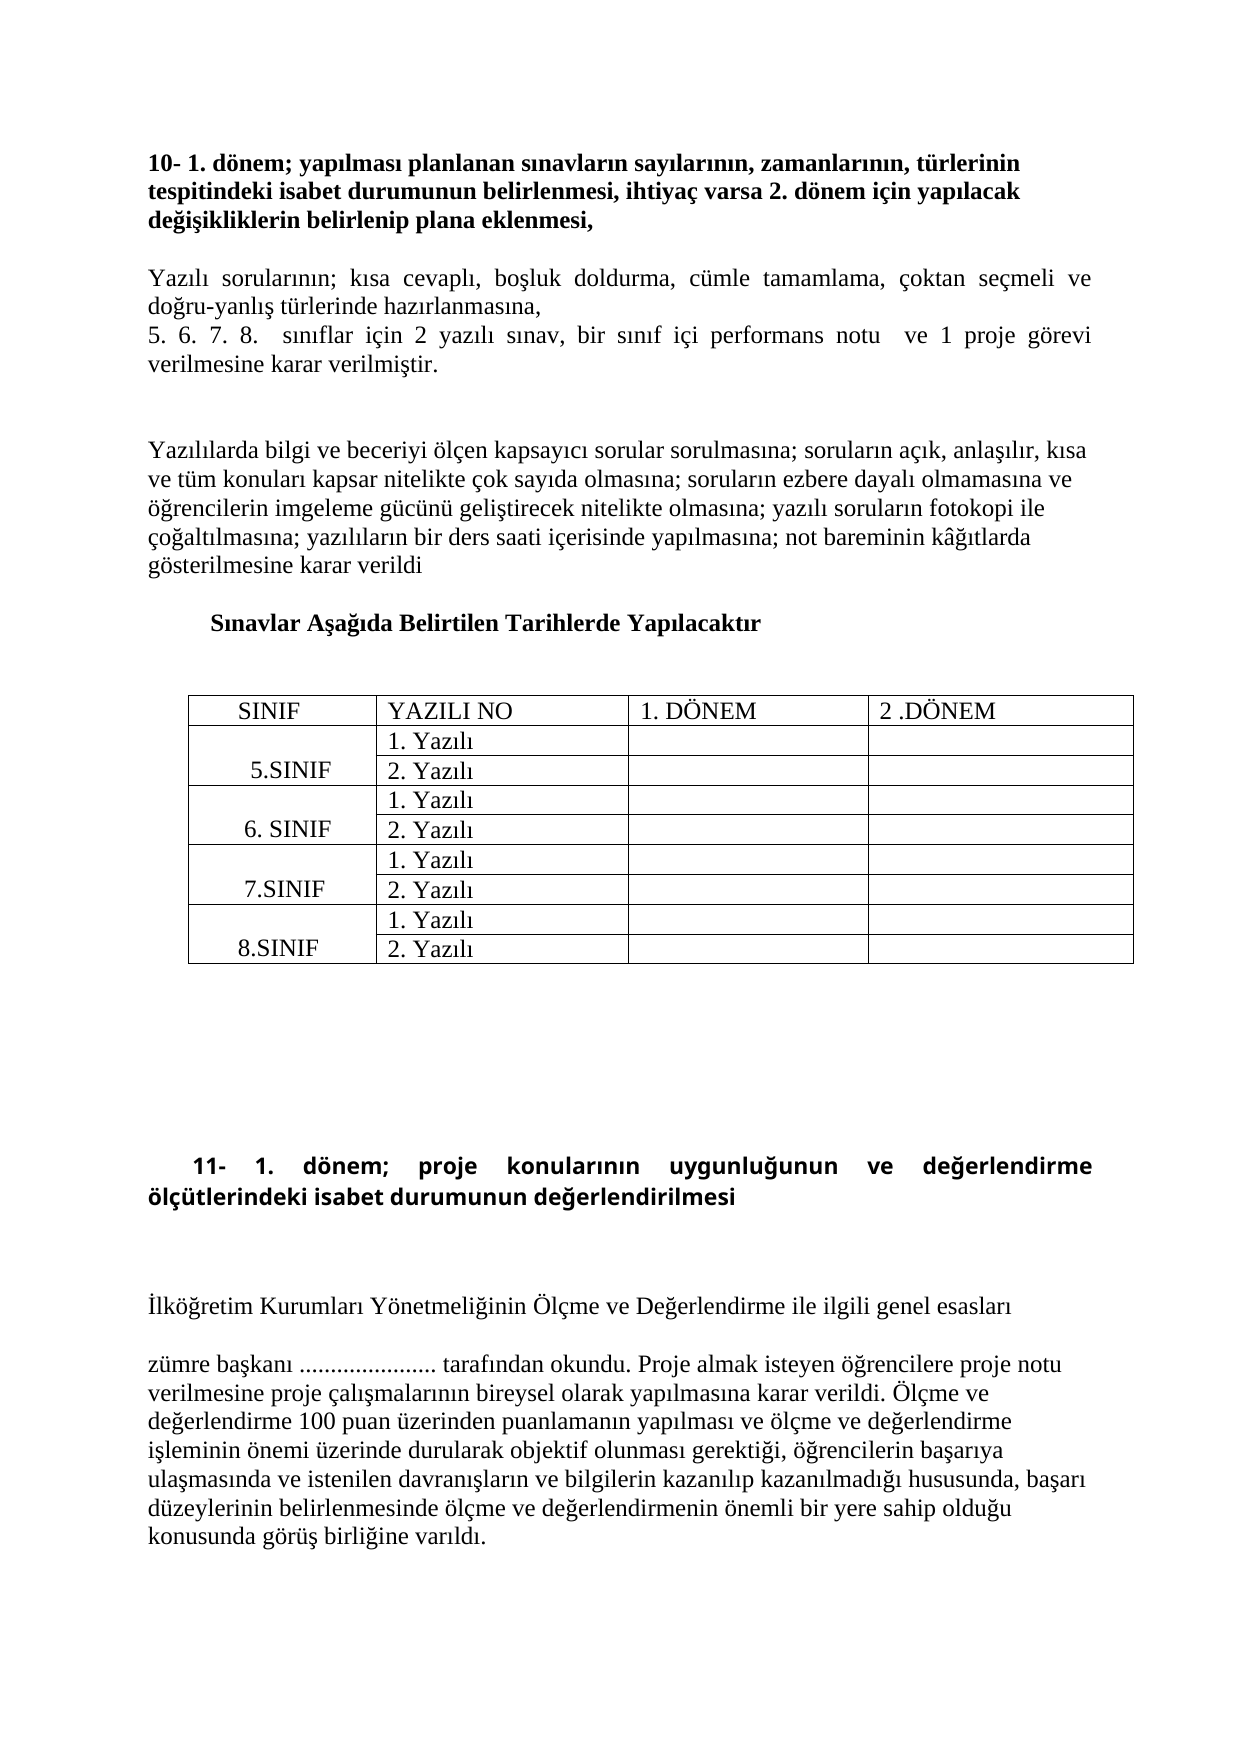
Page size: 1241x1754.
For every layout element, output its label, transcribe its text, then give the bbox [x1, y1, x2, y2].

table_cell 1. Yazılı [377, 726, 628, 755]
table_cell 2. Yazılı [377, 935, 628, 963]
table_cell [869, 845, 1133, 874]
table_cell [629, 756, 868, 784]
table_header YAZILI NO [377, 696, 628, 725]
table_cell [869, 935, 1133, 963]
text 11- 1. dönem; proje konularının uygunluğunun ve değerlendirme ölçütlerindeki isabet durumunun değerlendirilmesi [148, 1150, 1093, 1212]
table_header SINIF [189, 696, 376, 725]
table_cell [869, 756, 1133, 784]
table_cell 8.SINIF [189, 905, 376, 963]
table_cell [629, 845, 868, 874]
text zümre başkanı ...................... tarafından okundu. Proje almak isteyen öğrencilere proje notu verilmesine proje çalışmalarının bireysel olarak yapılmasına karar verildi. Ölçme ve değerlendirme 100 puan üzerinden puanlamanın yapılması ve ölçme ve değerlendirme işleminin önemi üzerinde durularak objektif olunması gerektiği, öğrencilerin başarıya ulaşmasında ve istenilen davranışların ve bilgilerin kazanılıp kazanılmadığı hususunda, başarı düzeylerinin belirlenmesinde ölçme ve değerlendirmenin önemli bir yere sahip olduğu konusunda görüş birliğine varıldı. [148, 1349, 1093, 1550]
table_cell [629, 726, 868, 755]
table_header 2 .DÖNEM [869, 696, 1133, 725]
text Yazılı sorularının; kısa cevaplı, boşluk doldurma, cümle tamamlama, çoktan seçmeli ve doğru-yanlış türlerinde hazırlanmasına, [148, 263, 1093, 320]
text 10- 1. dönem; yapılması planlanan sınavların sayılarının, zamanlarının, türlerinin tespitindeki isabet durumunun belirlenmesi, ihtiyaç varsa 2. dönem için yapılacak değişikliklerin belirlenip plana eklenmesi, [148, 148, 1093, 234]
table_cell [629, 905, 868, 933]
table_cell [629, 786, 868, 814]
list Yazılılarda bilgi ve beceriyi ölçen kapsayıcı sorular sorulmasına; soruların açık, anlaşılır, kısa ve tüm konuları kapsar nitelikte çok sayıda olmasına; soruların ezbere dayalı olmamasına ve öğrencilerin imgeleme gücünü geliştirecek nitelikte olmasına; yazılı soruların fotokopi ile çoğaltılmasına; yazılıların bir ders saati içerisinde yapılmasına; not bareminin kâğıtlarda gösterilmesine karar verildi [148, 436, 1093, 579]
table_cell 5.SINIF [189, 726, 376, 784]
table_cell [869, 815, 1133, 844]
table_cell 2. Yazılı [377, 875, 628, 904]
table_cell [629, 935, 868, 963]
table_cell 2. Yazılı [377, 756, 628, 784]
table_cell [629, 875, 868, 904]
table_cell 1. Yazılı [377, 905, 628, 933]
text İlköğretim Kurumları Yönetmeliğinin Ölçme ve Değerlendirme ile ilgili genel esasları [148, 1291, 1093, 1320]
table_cell [869, 875, 1133, 904]
table_header 1. DÖNEM [629, 696, 868, 725]
text 5. 6. 7. 8. sınıflar için 2 yazılı sınav, bir sınıf içi performans notu ve 1 proje görevi verilmesine karar verilmiştir. [148, 320, 1093, 378]
table_cell [869, 905, 1133, 933]
table_cell 6. SINIF [189, 786, 376, 844]
table_cell [869, 786, 1133, 814]
table_cell 2. Yazılı [377, 815, 628, 844]
table_cell 7.SINIF [189, 845, 376, 904]
table_cell [869, 726, 1133, 755]
table_cell 1. Yazılı [377, 786, 628, 814]
text Sınavlar Aşağıda Belirtilen Tarihlerde Yapılacaktır [148, 608, 1093, 637]
table_cell [629, 815, 868, 844]
table_cell 1. Yazılı [377, 845, 628, 874]
